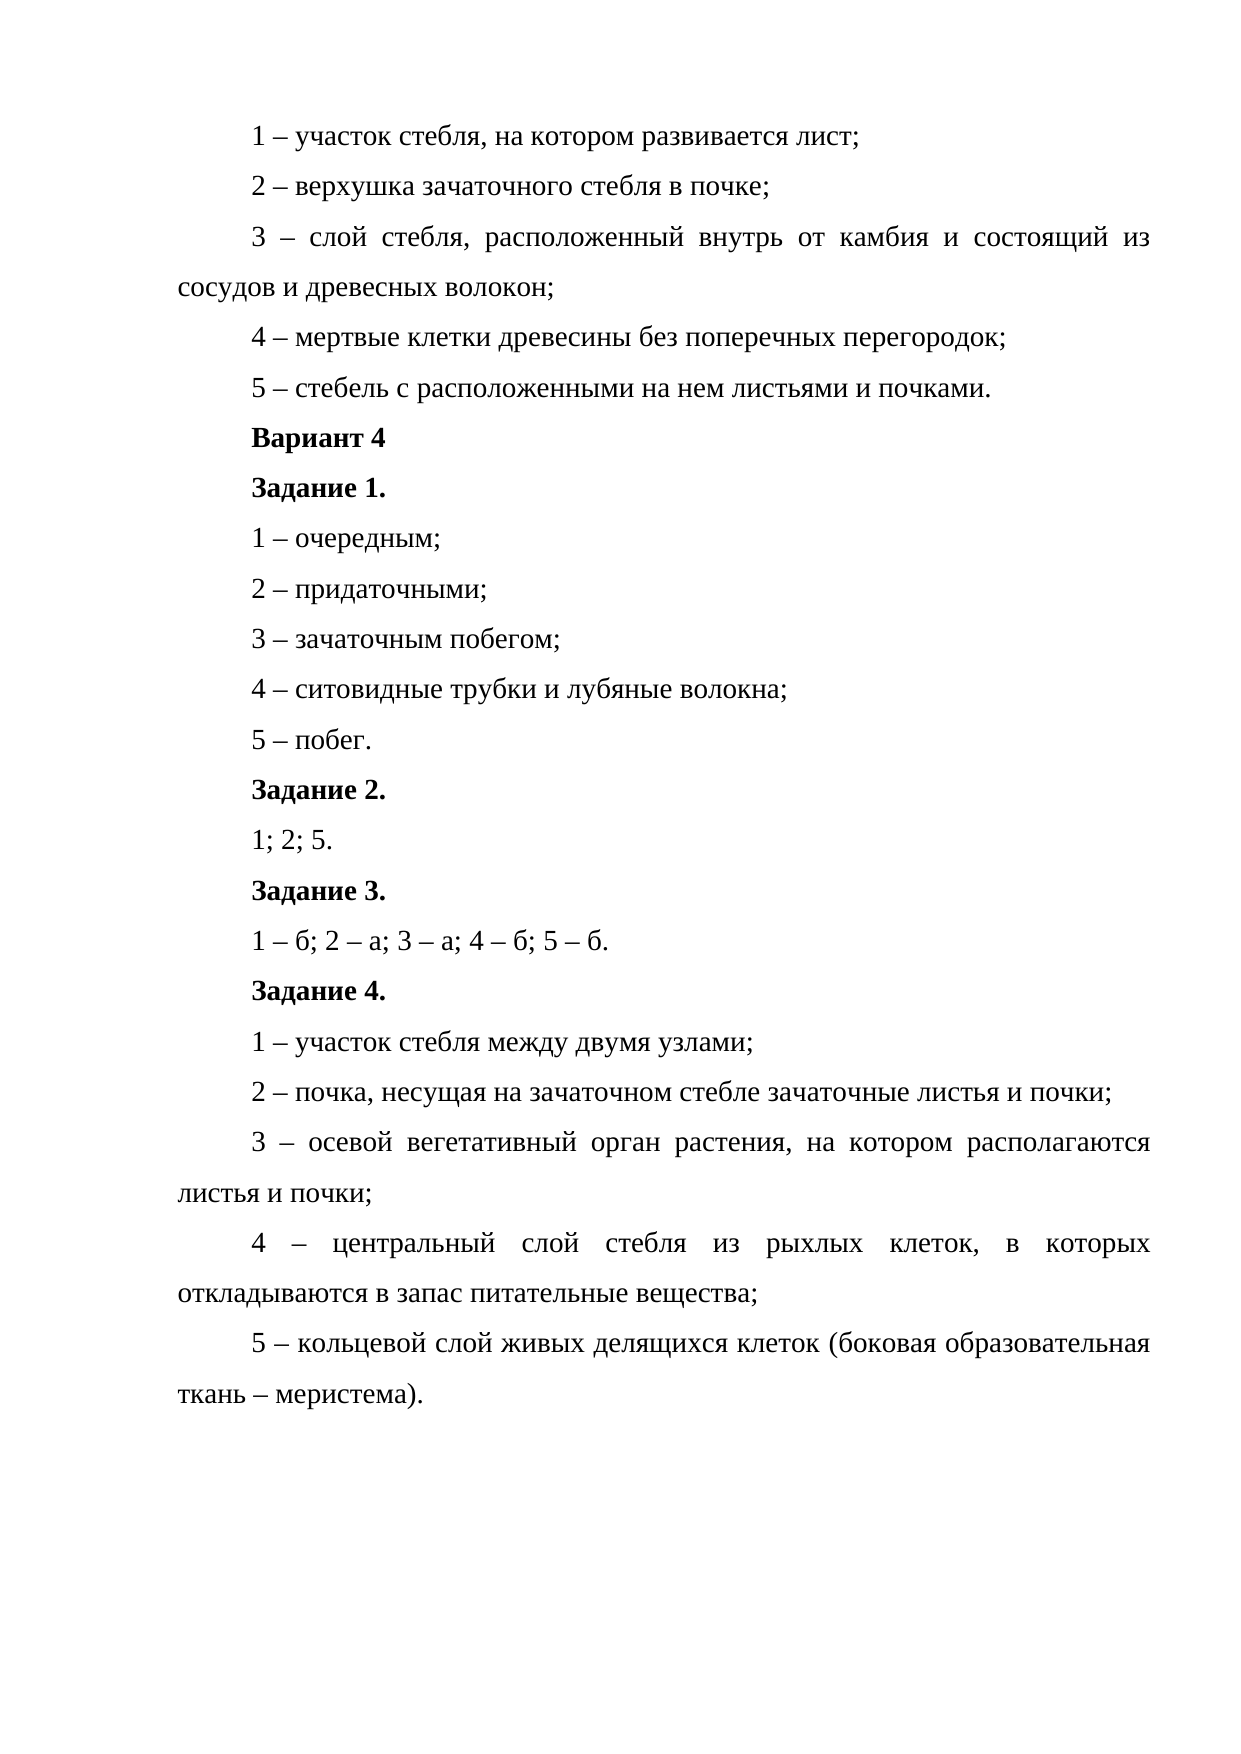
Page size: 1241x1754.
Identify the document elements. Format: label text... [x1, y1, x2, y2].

text 3 – слой стебля, расположенный внутрь от камбия и состоящий из сосудов и древесных волокон; [177, 219, 1152, 303]
text 1 – участок стебля между двумя узлами; [177, 1024, 1152, 1057]
text 1 – б; 2 – а; 3 – а; 4 – б; 5 – б. [177, 923, 1152, 957]
text 2 – придаточными; [177, 571, 1152, 604]
text 3 – осевой вегетативный орган растения, на котором располагаются листья и почки; [177, 1124, 1152, 1208]
text 4 – центральный слой стебля из рыхлых клеток, в которых откладываются в запас питательные вещества; [177, 1225, 1152, 1309]
text 2 – верхушка зачаточного стебля в почке; [177, 168, 1152, 202]
text Задание 1. [177, 470, 1152, 504]
text 5 – побег. [177, 722, 1152, 755]
text 1 – очередным; [177, 521, 1152, 554]
text 1 – участок стебля, на котором развивается лист; [177, 118, 1152, 152]
text 4 – ситовидные трубки и лубяные волокна; [177, 672, 1152, 705]
text Задание 2. [177, 772, 1152, 806]
text Задание 4. [177, 973, 1152, 1007]
text 5 – стебель с расположенными на нем листьями и почками. [177, 370, 1152, 403]
text 5 – кольцевой слой живых делящихся клеток (боковая образовательная ткань – меристема). [177, 1326, 1152, 1409]
subtitle Вариант 4 [177, 420, 1152, 453]
text 3 – зачаточным побегом; [177, 621, 1152, 655]
text 2 – почка, несущая на зачаточном стебле зачаточные листья и почки; [177, 1074, 1152, 1108]
text Задание 3. [177, 873, 1152, 906]
text 1; 2; 5. [177, 822, 1152, 856]
text 4 – мертвые клетки древесины без поперечных перегородок; [177, 319, 1152, 353]
